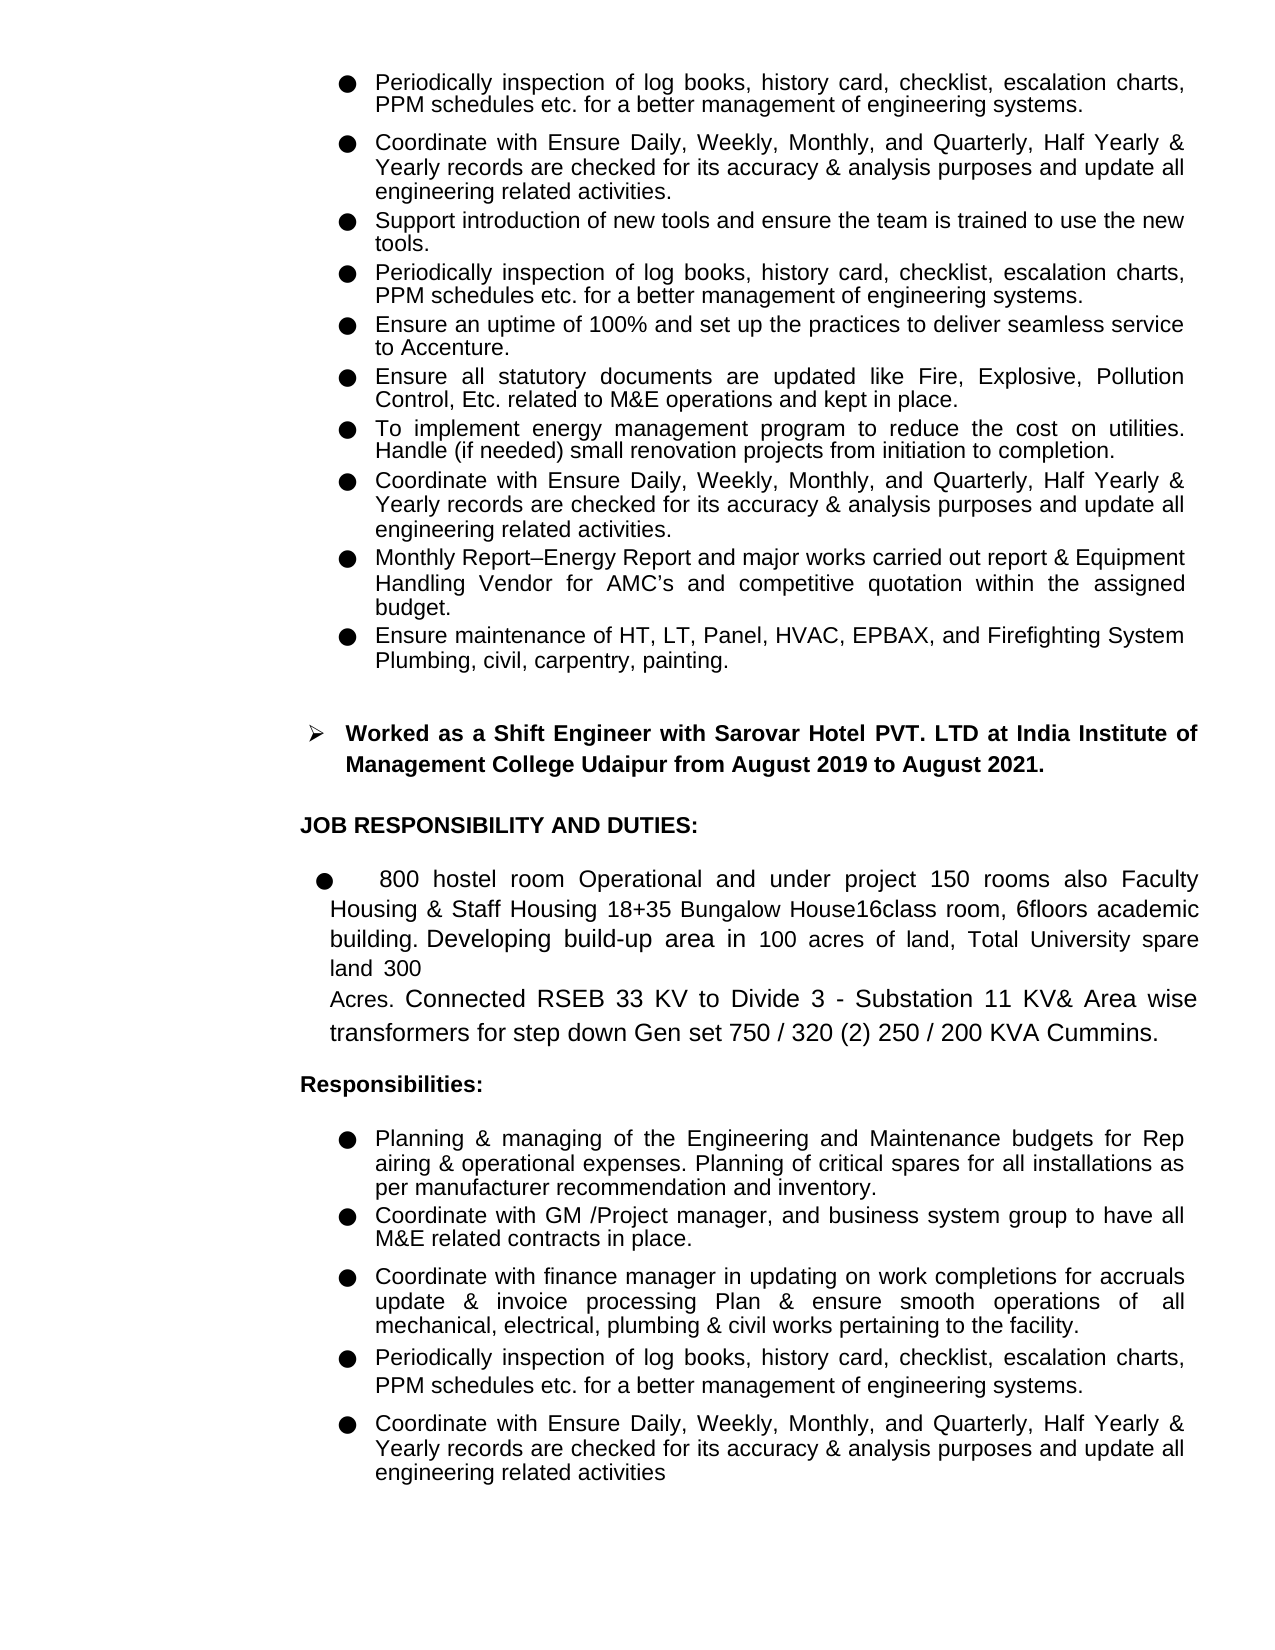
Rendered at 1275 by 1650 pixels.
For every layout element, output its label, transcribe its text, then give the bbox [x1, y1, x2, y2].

list Planning & managing of the Engineering and Maintenance budgets for Rep airing & operational expenses. Planning of critical spares for all installations as per manufacturer recommendation and inventory. [337, 1123, 1185, 1200]
list Periodically inspection of log books, history card, checklist, escalation charts, PPM schedules etc. for a better management of engineering systems. [337, 1341, 1185, 1399]
list Coordinate with finance manager in updating on work completions for accruals update & invoice processing Plan & ensure smooth operations of all mechanical, electrical, plumbing & civil works pertaining to the facility. [337, 1262, 1185, 1338]
text Responsibilities: [300, 1071, 1217, 1098]
list Support introduction of new tools and ensure the team is trained to use the new tools. [337, 207, 1185, 256]
list Periodically inspection of log books, history card, checklist, escalation charts, PPM schedules etc. for a better management of engineering systems. [337, 259, 1185, 308]
list Coordinate with Ensure Daily, Weekly, Monthly, and Quarterly, Half Yearly & Yearly records are checked for its accuracy & analysis purposes and update all engineering related activities. [337, 465, 1185, 542]
subtitle JOB RESPONSIBILITY AND DUTIES: [300, 812, 1217, 838]
text Acres. Connected RSEB 33 KV to Divide 3 - Substation 11 KV& Area wise transformers for step down Gen set 750 / 320 (2) 250 / 200 KVA Cummins. [329, 984, 1199, 1046]
list To implement energy management program to reduce the cost on utilities. Handle (if needed) small renovation projects from initiation to completion. [337, 415, 1185, 464]
list Periodically inspection of log books, history card, checklist, escalation charts, PPM schedules etc. for a better management of engineering systems. [337, 69, 1185, 118]
list Worked as a Shift Engineer with Sarovar Hotel PVT. LTD at India Institute of Management College Udaipur from August 2019 to August 2021. [308, 717, 1200, 778]
list Ensure an uptime of 100% and set up the practices to deliver seamless service to Accenture. [337, 311, 1185, 360]
list Monthly Report–Energy Report and major works carried out report & Equipment Handling Vendor for AMC’s and competitive quotation within the assigned budget. [337, 543, 1185, 620]
list Coordinate with GM /Project manager, and business system group to have all M&E related contracts in place. [337, 1202, 1185, 1252]
list Ensure maintenance of HT, LT, Panel, HVAC, EPBAX, and Firefighting System Plumbing, civil, carpentry, painting. [337, 621, 1185, 673]
list Coordinate with Ensure Daily, Weekly, Monthly, and Quarterly, Half Yearly & Yearly records are checked for its accuracy & analysis purposes and update all engineering related activities [337, 1409, 1185, 1485]
list Ensure all statutory documents are updated like Fire, Explosive, Pollution Control, Etc. related to M&E operations and kept in place. [337, 363, 1185, 412]
list 800 hostel room Operational and under project 150 rooms also Faculty Housing & Staff Housing 18+35 Bungalow House16class room, 6floors academic building. Developing build-up area in 100 acres of land, Total University spare land 300 [315, 864, 1200, 981]
list Coordinate with Ensure Daily, Weekly, Monthly, and Quarterly, Half Yearly & Yearly records are checked for its accuracy & analysis purposes and update all engineering related activities. [337, 128, 1185, 204]
